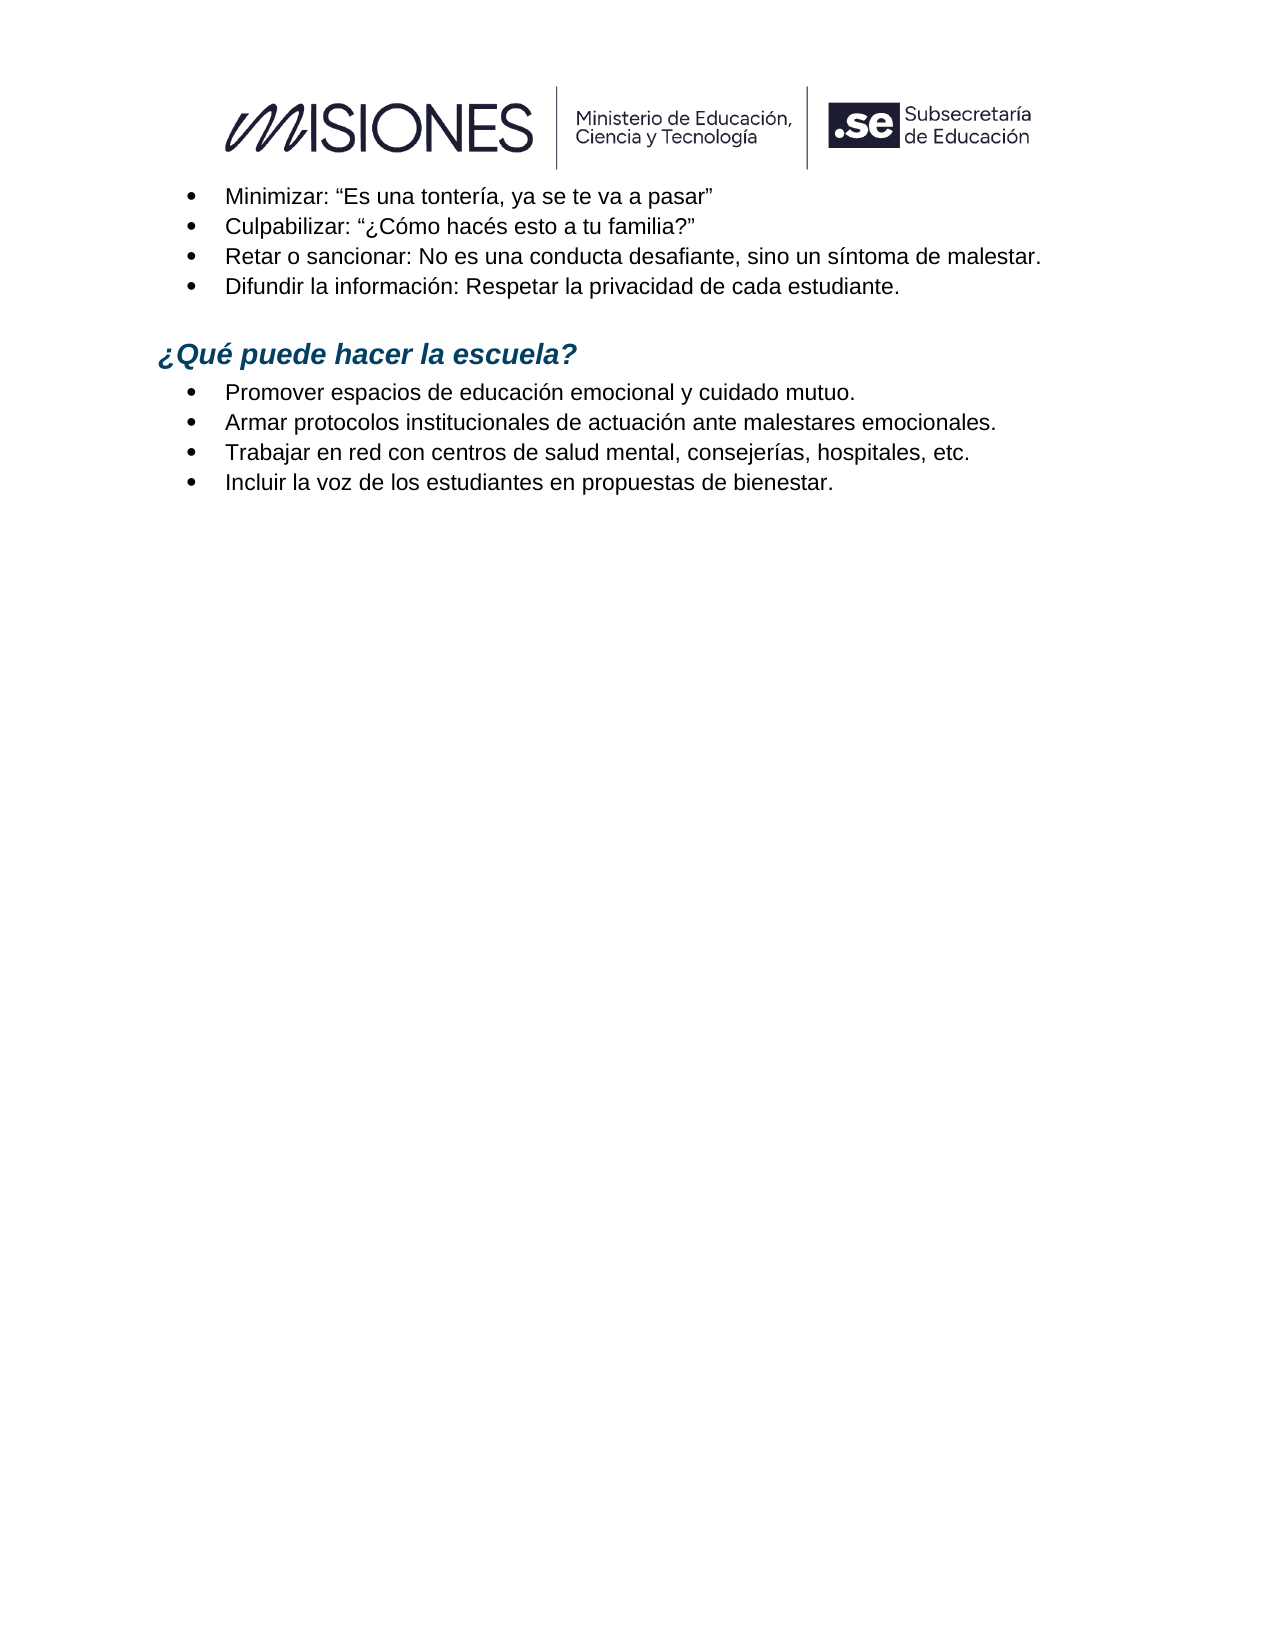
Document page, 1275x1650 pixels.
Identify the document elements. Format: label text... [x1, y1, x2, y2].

list Culpabilizar: “¿Cómo hacés esto a tu familia?” [187, 213, 1125, 239]
list Difundir la información: Respetar la privacidad de cada estudiante. [187, 273, 1125, 300]
list Minimizar: “Es una tontería, ya se te va a pasar” [187, 150, 1125, 209]
subtitle ¿Qué puede hacer la escuela? [150, 337, 1125, 370]
list Promover espacios de educación emocional y cuidado mutuo. [187, 379, 1125, 405]
list Incluir la voz de los estudiantes en propuestas de bienestar. [187, 469, 1125, 496]
list Trabajar en red con centros de salud mental, consejerías, hospitales, etc. [187, 439, 1125, 466]
list Retar o sancionar: No es una conducta desafiante, sino un síntoma de malestar. [187, 243, 1125, 269]
list Armar protocolos institucionales de actuación ante malestares emocionales. [187, 409, 1125, 435]
picture [168, 75, 1112, 179]
